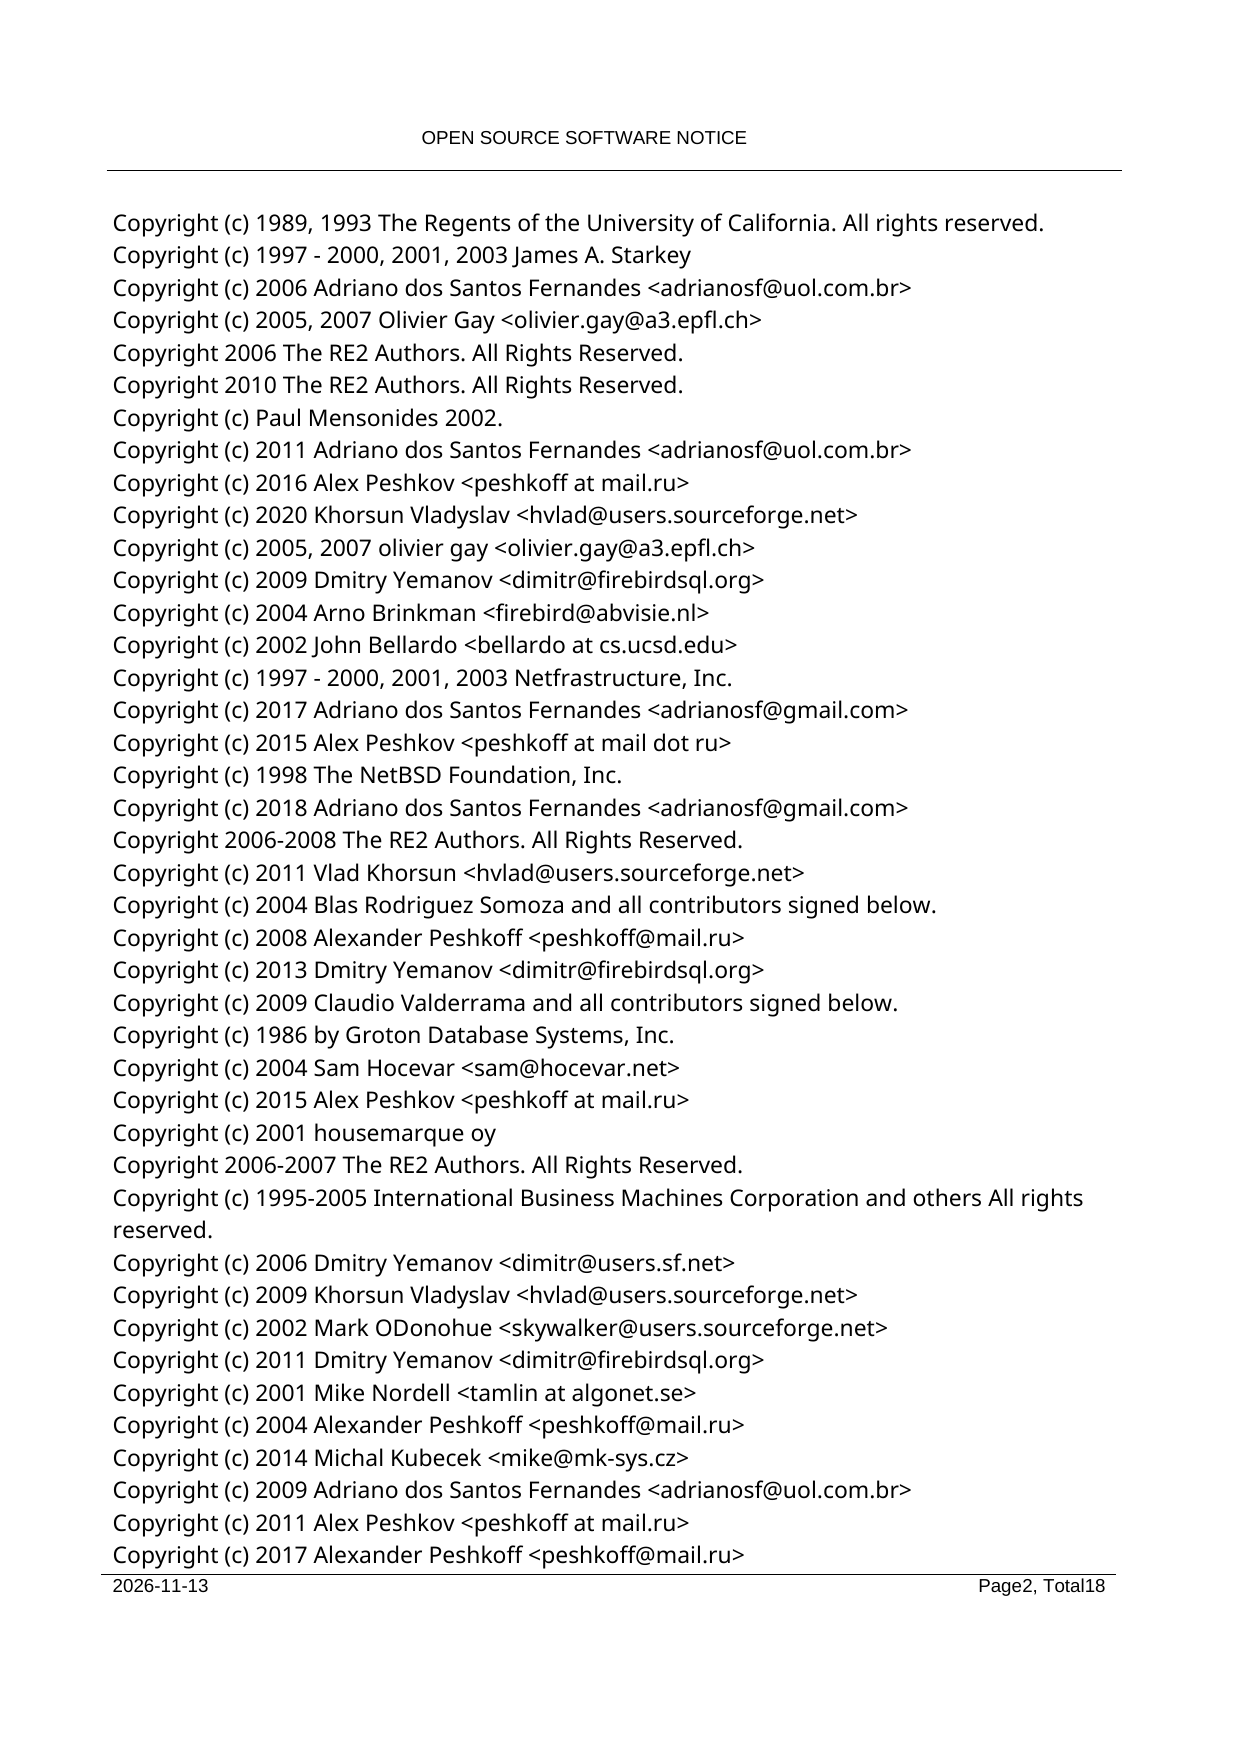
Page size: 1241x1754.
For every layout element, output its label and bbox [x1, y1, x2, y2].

text [112, 206, 1128, 1571]
